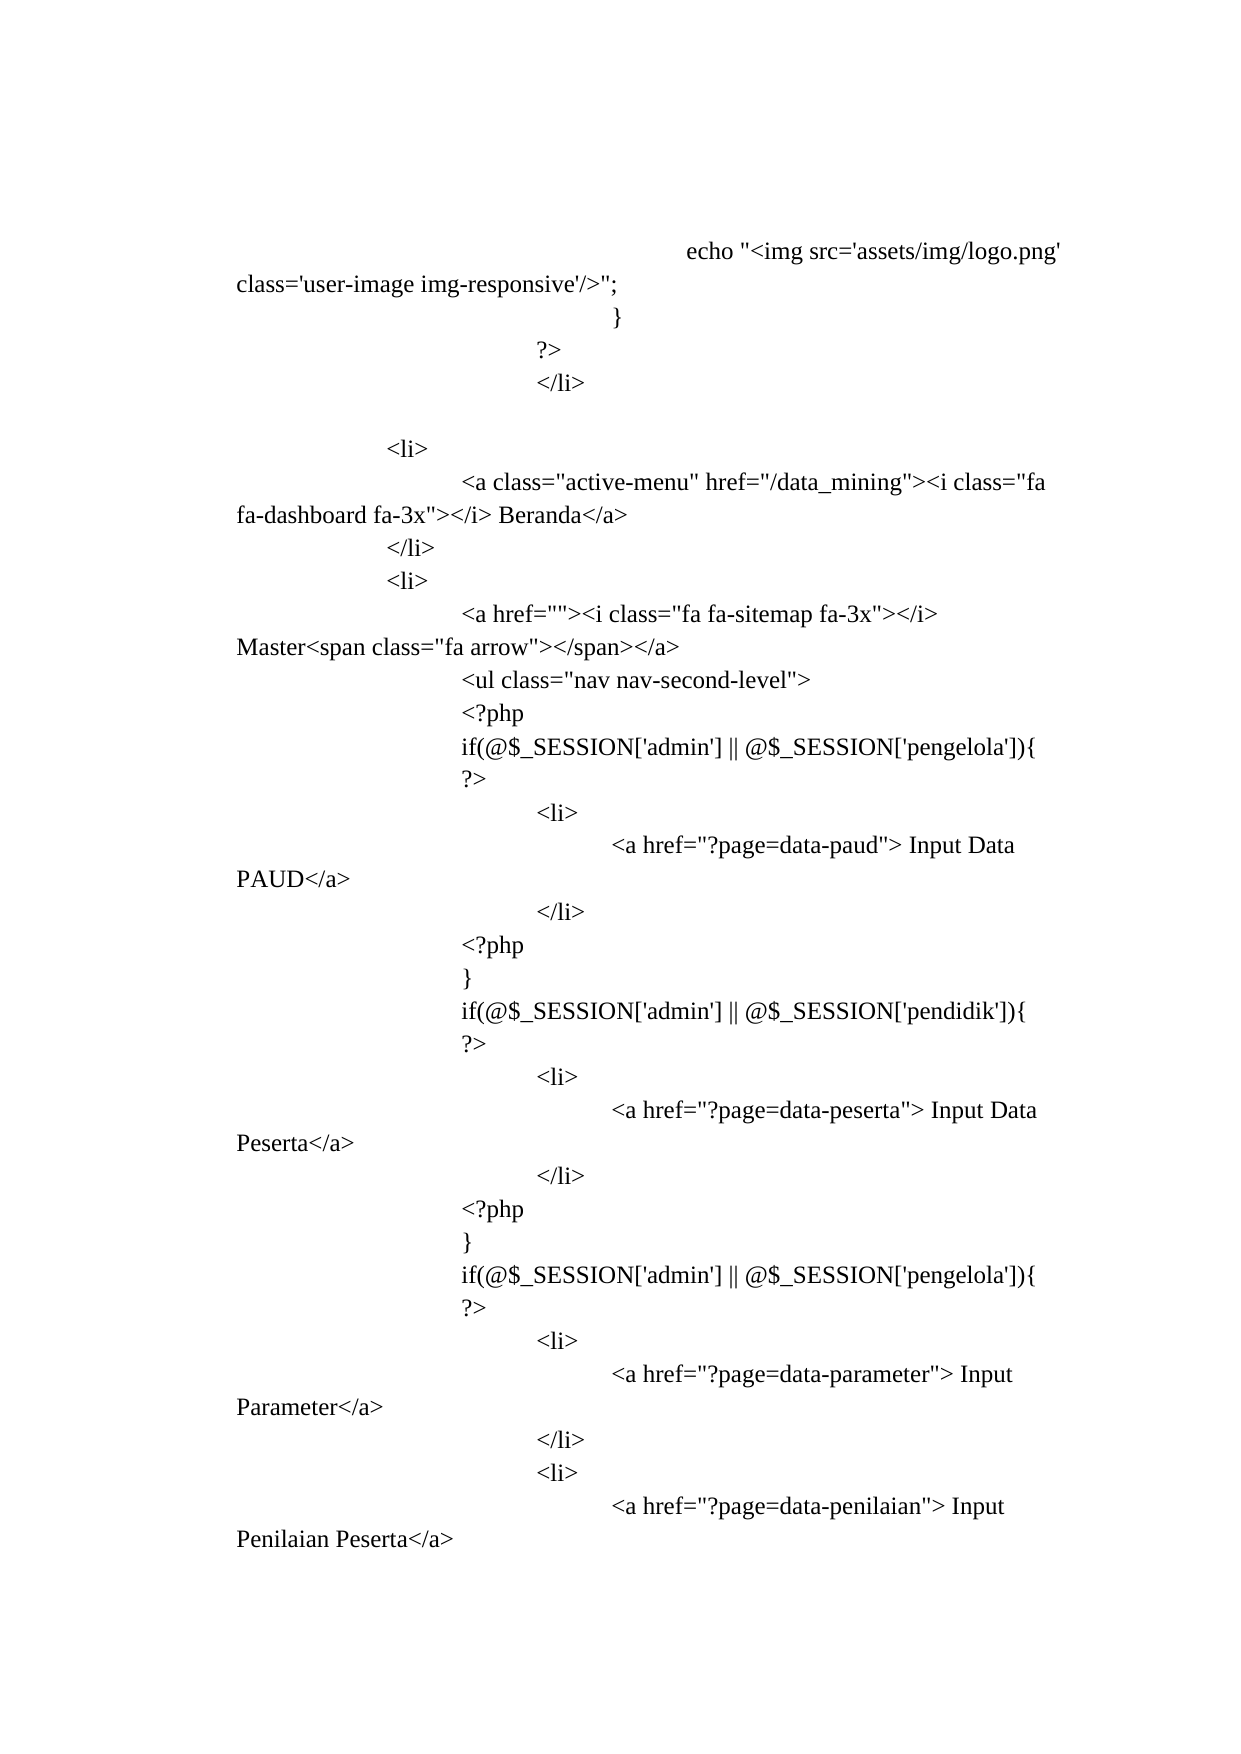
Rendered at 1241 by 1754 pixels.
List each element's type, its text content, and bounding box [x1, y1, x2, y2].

text } [236, 302, 1063, 331]
text </li> [236, 1161, 1063, 1189]
text ?> [236, 335, 1063, 364]
text <a href="?page=data-parameter"> Input Parameter</a> [236, 1359, 1063, 1421]
text if(@$_SESSION['admin'] || @$_SESSION['pengelola']){ [236, 732, 1063, 760]
text <li> [236, 1458, 1063, 1487]
text <ul class="nav nav-second-level"> [236, 666, 1063, 694]
text } [236, 963, 1063, 991]
text <li> [236, 566, 1063, 595]
text ?> [236, 1293, 1063, 1322]
text <a class="active-menu" href="/data_mining"><i class="fa fa-dashboard fa-3x"></i> Beranda</a> [236, 467, 1063, 529]
text <a href="?page=data-paud"> Input Data PAUD</a> [236, 831, 1063, 892]
text <li> [236, 1326, 1063, 1355]
text <a href="?page=data-peserta"> Input Data Peserta</a> [236, 1095, 1063, 1157]
text <?php [236, 698, 1063, 727]
text } [236, 1227, 1063, 1256]
text <?php [236, 1194, 1063, 1223]
text <li> [236, 798, 1063, 826]
text ?> [236, 1029, 1063, 1057]
text <?php [236, 930, 1063, 958]
text </li> [236, 897, 1063, 925]
text <a href="?page=data-penilaian"> Input Penilaian Peserta</a> [236, 1491, 1063, 1553]
text if(@$_SESSION['admin'] || @$_SESSION['pendidik']){ [236, 996, 1063, 1024]
text </li> [236, 368, 1063, 397]
text <li> [236, 434, 1063, 463]
text ?> [236, 764, 1063, 793]
text </li> [236, 533, 1063, 562]
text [236, 1260, 1063, 1289]
text echo "<img src='assets/img/logo.png' class='user-image img-responsive'/>"; [236, 236, 1063, 298]
text </li> [236, 1425, 1063, 1454]
text <li> [236, 1062, 1063, 1091]
text <a href=""><i class="fa fa-sitemap fa-3x"></i> Master<span class="fa arrow"></span></a> [236, 599, 1063, 661]
